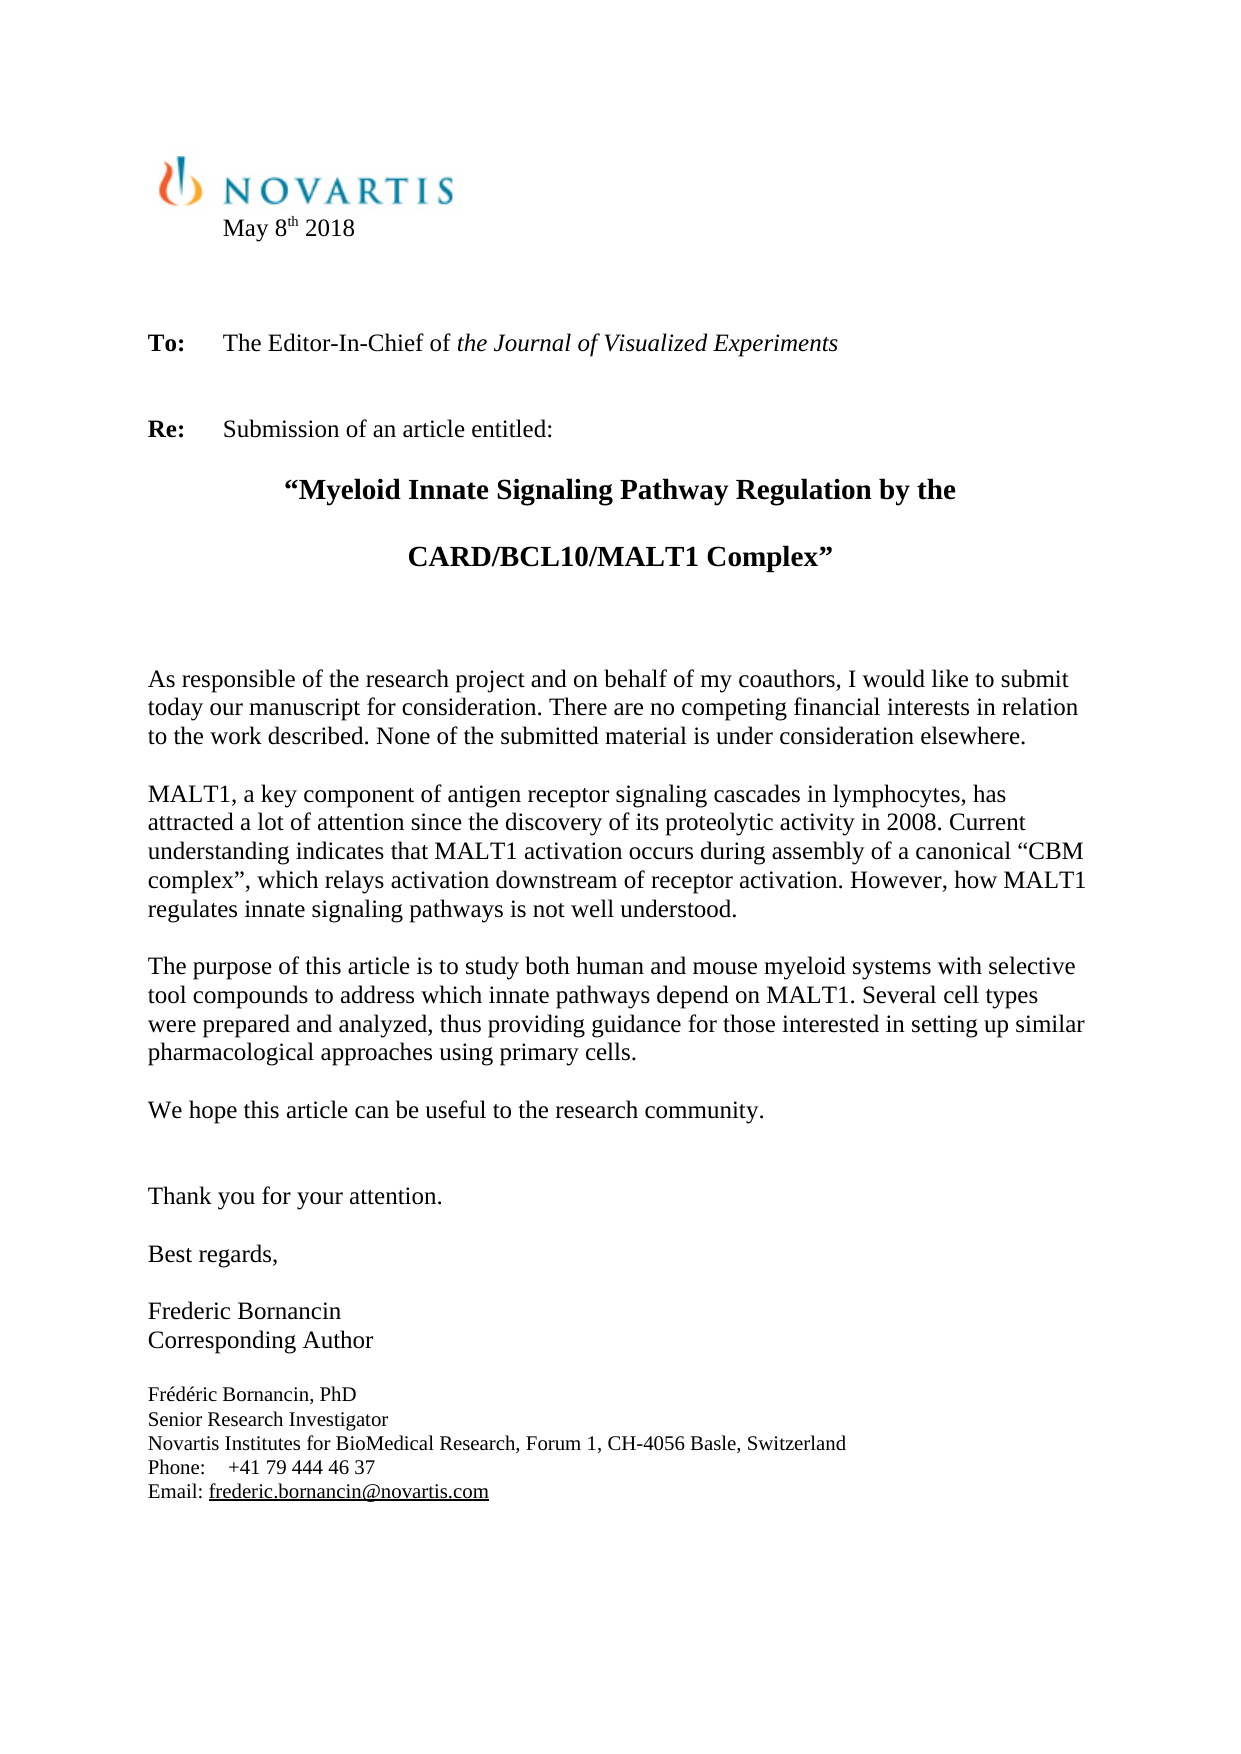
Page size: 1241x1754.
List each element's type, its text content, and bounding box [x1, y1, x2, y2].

text To: The Editor-In-Chief of the Journal of Visualized Experiments [148, 328, 1093, 357]
text Re: Submission of an article entitled: [148, 414, 1093, 443]
text “Myeloid Innate Signaling Pathway Regulation by the CARD/BCL10/MALT1 Complex” [148, 472, 1093, 573]
text Phone: +41 79 444 46 37 [148, 1454, 1093, 1479]
text Best regards, [148, 1239, 1093, 1267]
text Corresponding Author [148, 1325, 1093, 1354]
text As responsible of the research project and on behalf of my coauthors, I would like to submit today our manuscript for consideration. There are no competing financial interests in relation to the work described. None of the submitted material is under consideration elsewhere. [148, 664, 1093, 750]
text Frédéric Bornancin, PhD [148, 1382, 1093, 1406]
picture [147, 147, 462, 214]
text May 8th 2018 [148, 213, 1093, 242]
text Novartis Institutes for BioMedical Research, Forum 1, CH-4056 [148, 1431, 1093, 1454]
text Frederic Bornancin [148, 1296, 1093, 1325]
text MALT1, a key component of antigen receptor signaling cascades in lymphocytes, has attracted a lot of attention since the discovery of its proteolytic activity in 2008. Current understanding indicates that MALT1 activation occurs during assembly of a canonical “CBM complex”, which relays activation downstream of receptor activation. However, how MALT1 regulates innate signaling pathways is not well understood. [148, 779, 1093, 922]
text Thank you for your attention. [148, 1181, 1093, 1210]
text Email: frederic.bornancin@novartis.com [148, 1479, 1093, 1503]
text We hope this article can be useful to the research community. [148, 1095, 1093, 1124]
text The purpose of this article is to study both human and mouse myeloid systems with selective tool compounds to address which innate pathways depend on MALT1. Several cell types were prepared and analyzed, thus providing guidance for those interested in setting up similar pharmacological approaches using primary cells. [148, 951, 1093, 1066]
text Senior Research Investigator [148, 1406, 1093, 1431]
